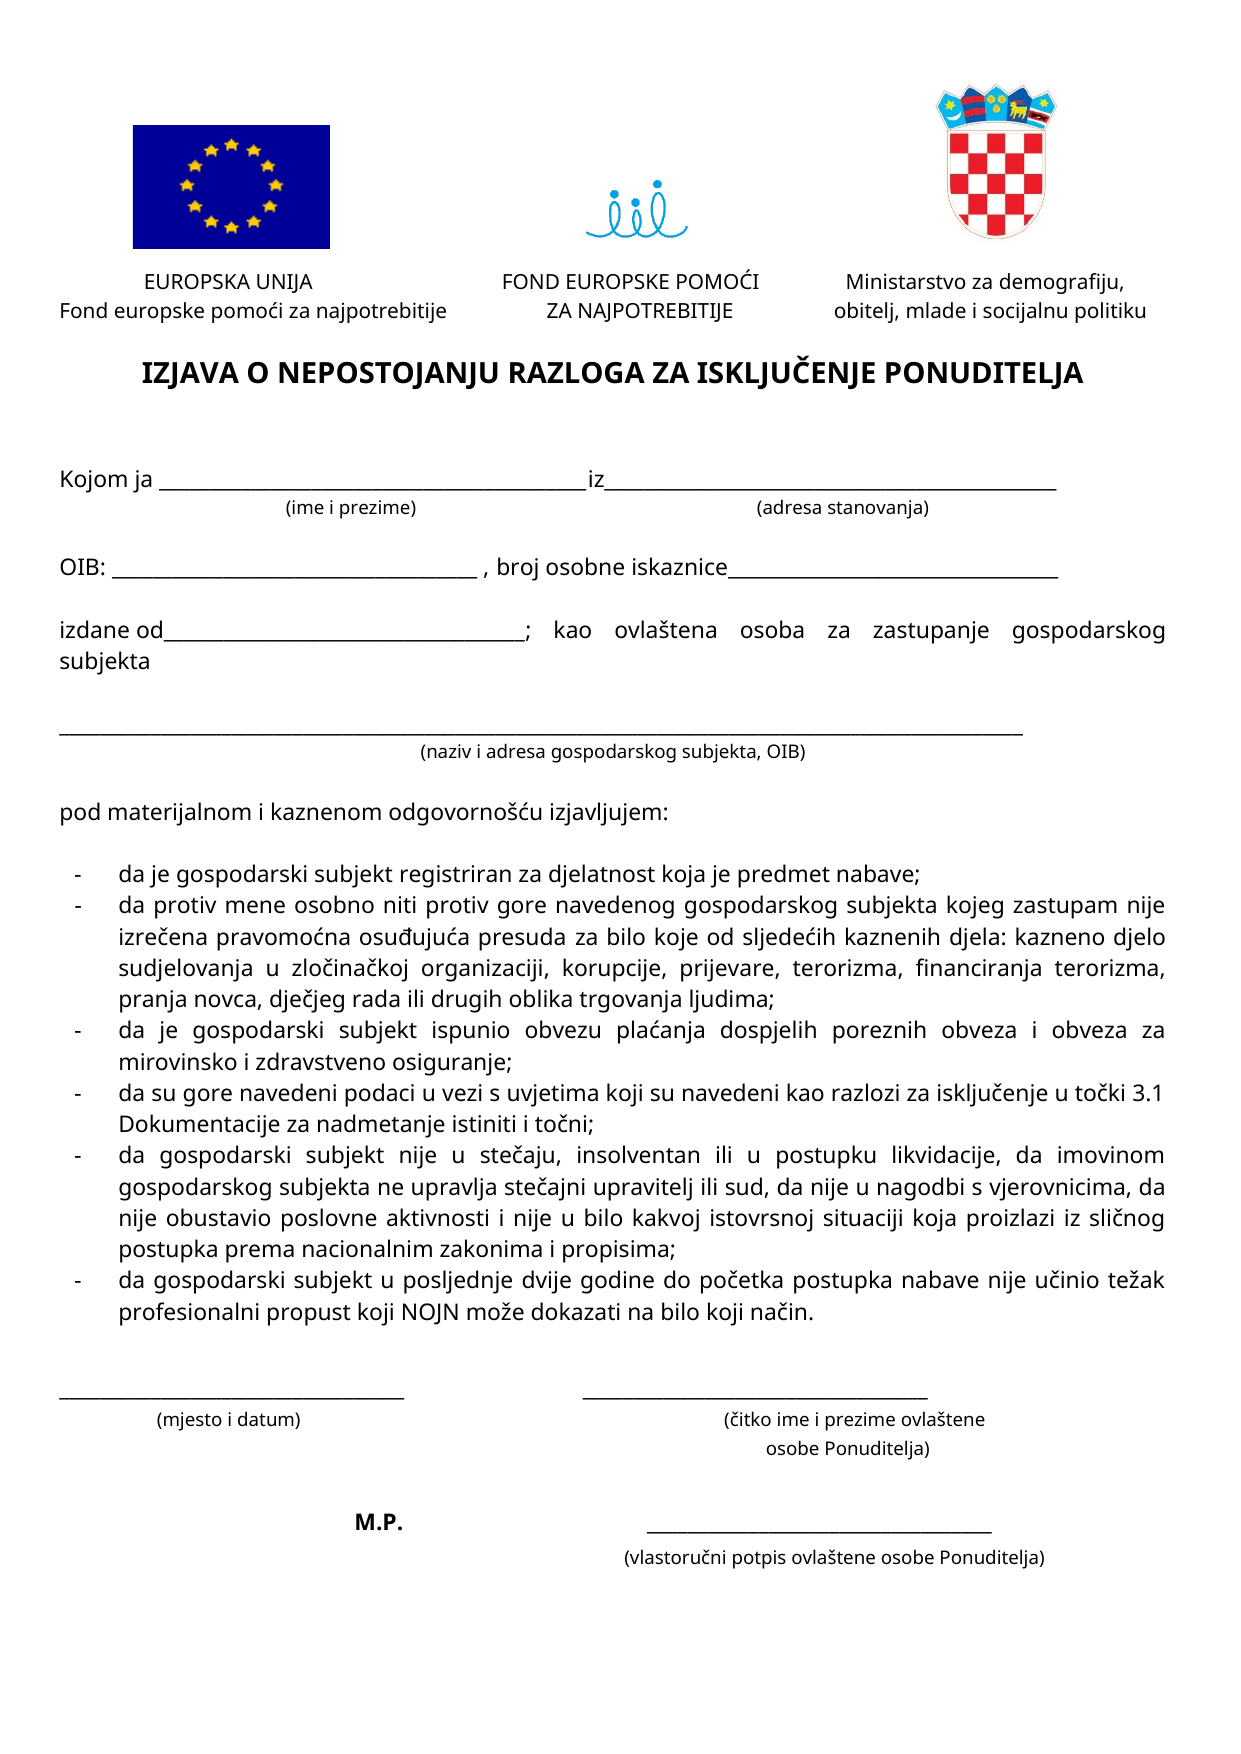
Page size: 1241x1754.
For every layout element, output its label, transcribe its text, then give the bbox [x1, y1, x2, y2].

list da gospodarski subjekt u posljednje dvije godine do početka postupka nabave nije učinio težak profesionalni propust koji NOJN može dokazati na bilo koji način. [74, 1264, 1167, 1327]
picture [501, 73, 772, 344]
text pod materijalnom i kaznenom odgovornošću izjavljujem: [59, 796, 1167, 827]
list da gospodarski subjekt nije u stečaju, insolventan ili u postupku likvidacije, da imovinom gospodarskog subjekta ne upravlja stečajni upravitelj ili sud, da nije u nagodbi s vjerovnicima, da nije obustavio poslovne aktivnosti i nije u bilo kakvoj istovrsnoj situaciji koja proizlazi iz sličnog postupka prema nacionalnim zakonima i propisima; [74, 1139, 1167, 1264]
picture [132, 125, 330, 249]
text __________________________________ __________________________________ [59, 1377, 1167, 1402]
subtitle IZJAVA O NEPOSTOJANJU RAZLOGA ZA ISKLJUČENJE PONUDITELJA [59, 352, 1167, 392]
text Kojom ja iz [59, 463, 1167, 494]
text izdane od ; kao ovlaštena osoba za zastupanje gospodarskog subjekta [59, 614, 1167, 676]
text (mjesto i datum) (čitko ime i prezime ovlaštene [59, 1406, 1167, 1431]
text osobe Ponuditelja) [751, 1435, 1167, 1460]
text (ime i prezime) (adresa stanovanja) [59, 494, 1155, 520]
text (naziv i adresa gospodarskog subjekta, OIB) [59, 739, 1167, 764]
text OIB: ____________________________________ , broj osobne iskaznice [59, 551, 1167, 583]
text _______________________________________________________________________________________________ [59, 708, 1167, 739]
text (vlastoručni potpis ovlaštene osobe Ponuditelja) [502, 1544, 1168, 1570]
list da je gospodarski subjekt ispunio obvezu plaćanja dospjelih poreznih obveza i obveza za mirovinsko i zdravstveno osiguranje; [74, 1014, 1167, 1077]
text M.P. __________________________________ [280, 1510, 1176, 1535]
picture [870, 73, 1122, 249]
list da su gore navedeni podaci u vezi s uvjetima koji su navedeni kao razlozi za isključenje u točki 3.1 Dokumentacije za nadmetanje istiniti i točni; [74, 1077, 1167, 1139]
list da protiv mene osobno niti protiv gore navedenog gospodarskog subjekta kojeg zastupam nije izrečena pravomoćna osuđujuća presuda za bilo koje od sljedećih kaznenih djela: kazneno djelo sudjelovanja u zločinačkoj organizaciji, korupcije, prijevare, terorizma, financiranja terorizma, pranja novca, dječjeg rada ili drugih oblika trgovanja ljudima; [74, 889, 1167, 1014]
list da je gospodarski subjekt registriran za djelatnost koja je predmet nabave; [74, 858, 1167, 889]
